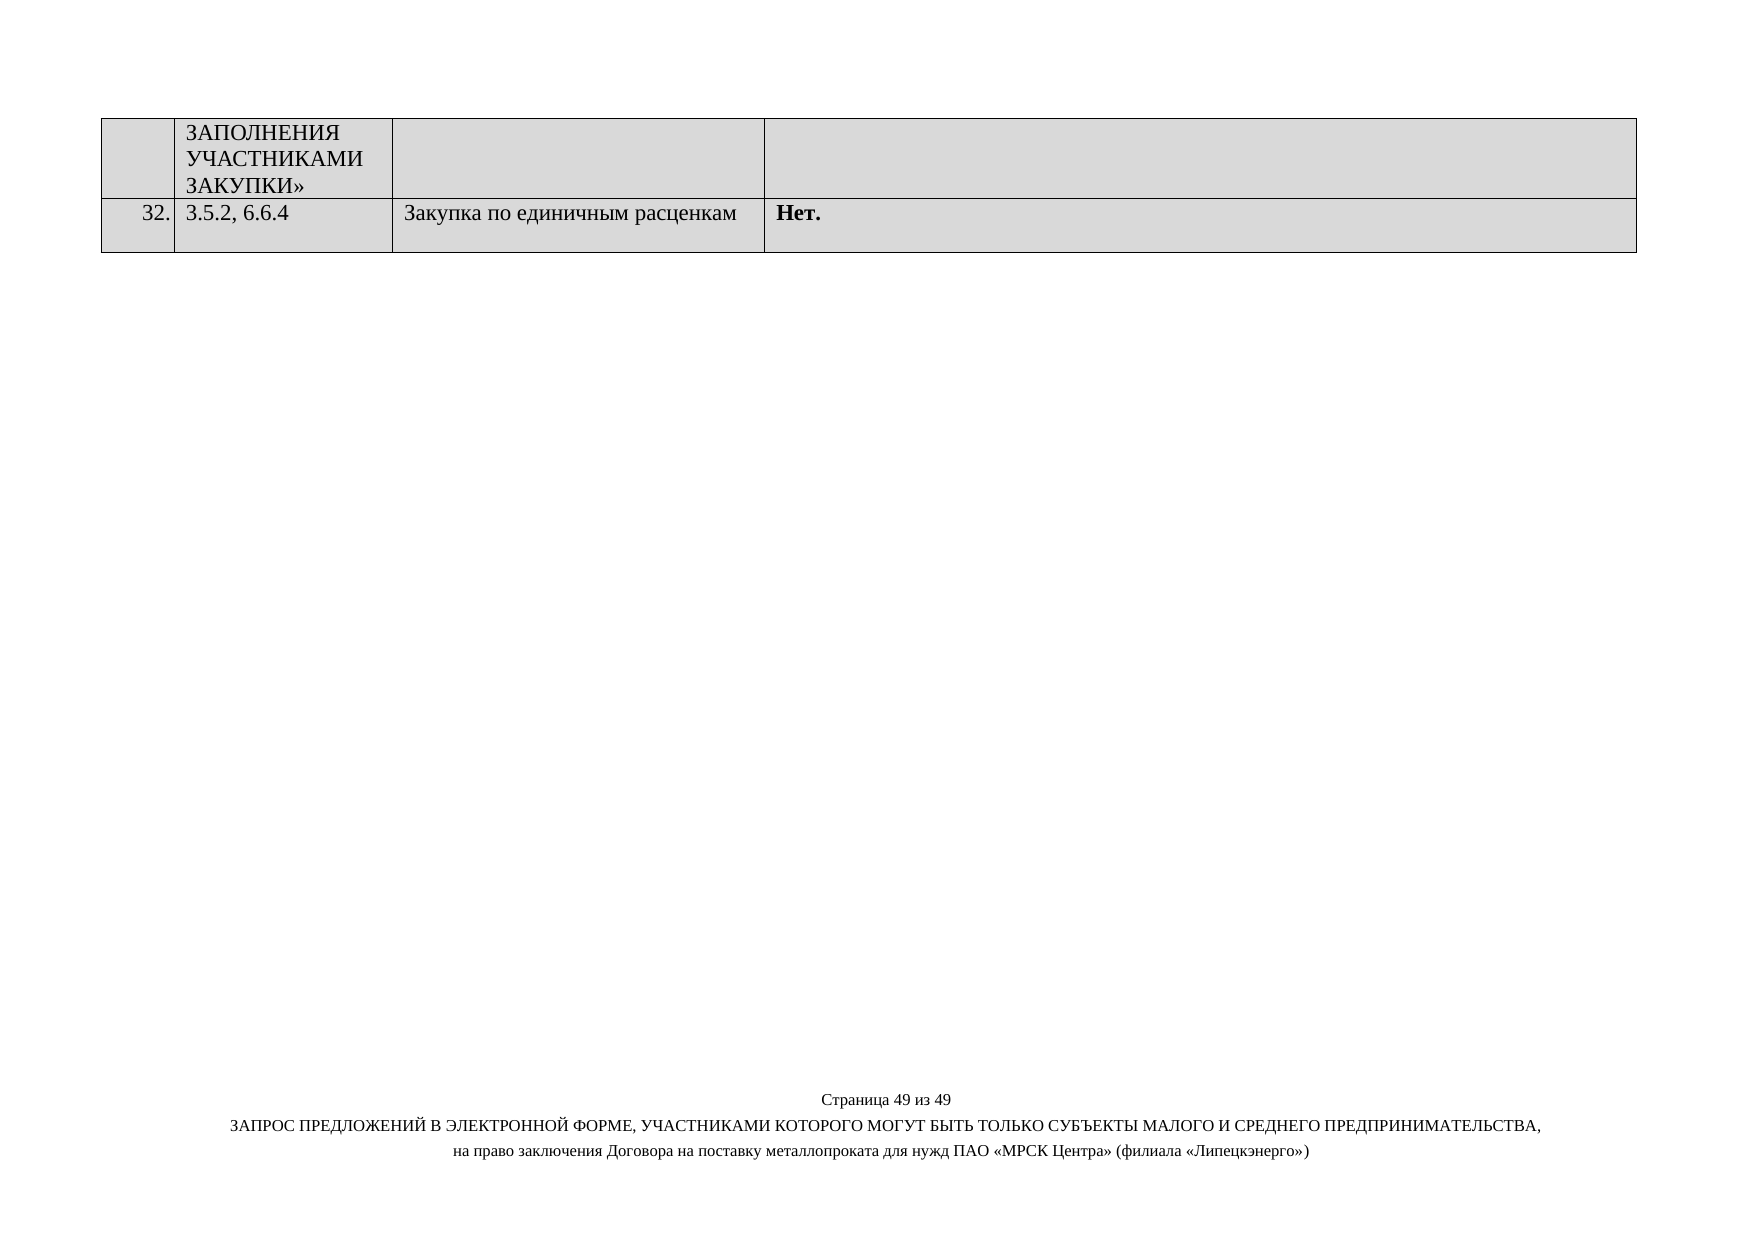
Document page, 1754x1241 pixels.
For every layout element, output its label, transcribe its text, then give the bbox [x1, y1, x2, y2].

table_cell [393, 119, 764, 198]
table_cell Закупка по единичным расценкам [393, 199, 764, 252]
table_cell Нет. [765, 199, 1636, 252]
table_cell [175, 119, 392, 198]
table_cell 3.5.2, 6.6.4 [175, 199, 392, 252]
table_cell [102, 199, 174, 252]
table_cell [102, 119, 174, 198]
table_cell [765, 119, 1636, 198]
